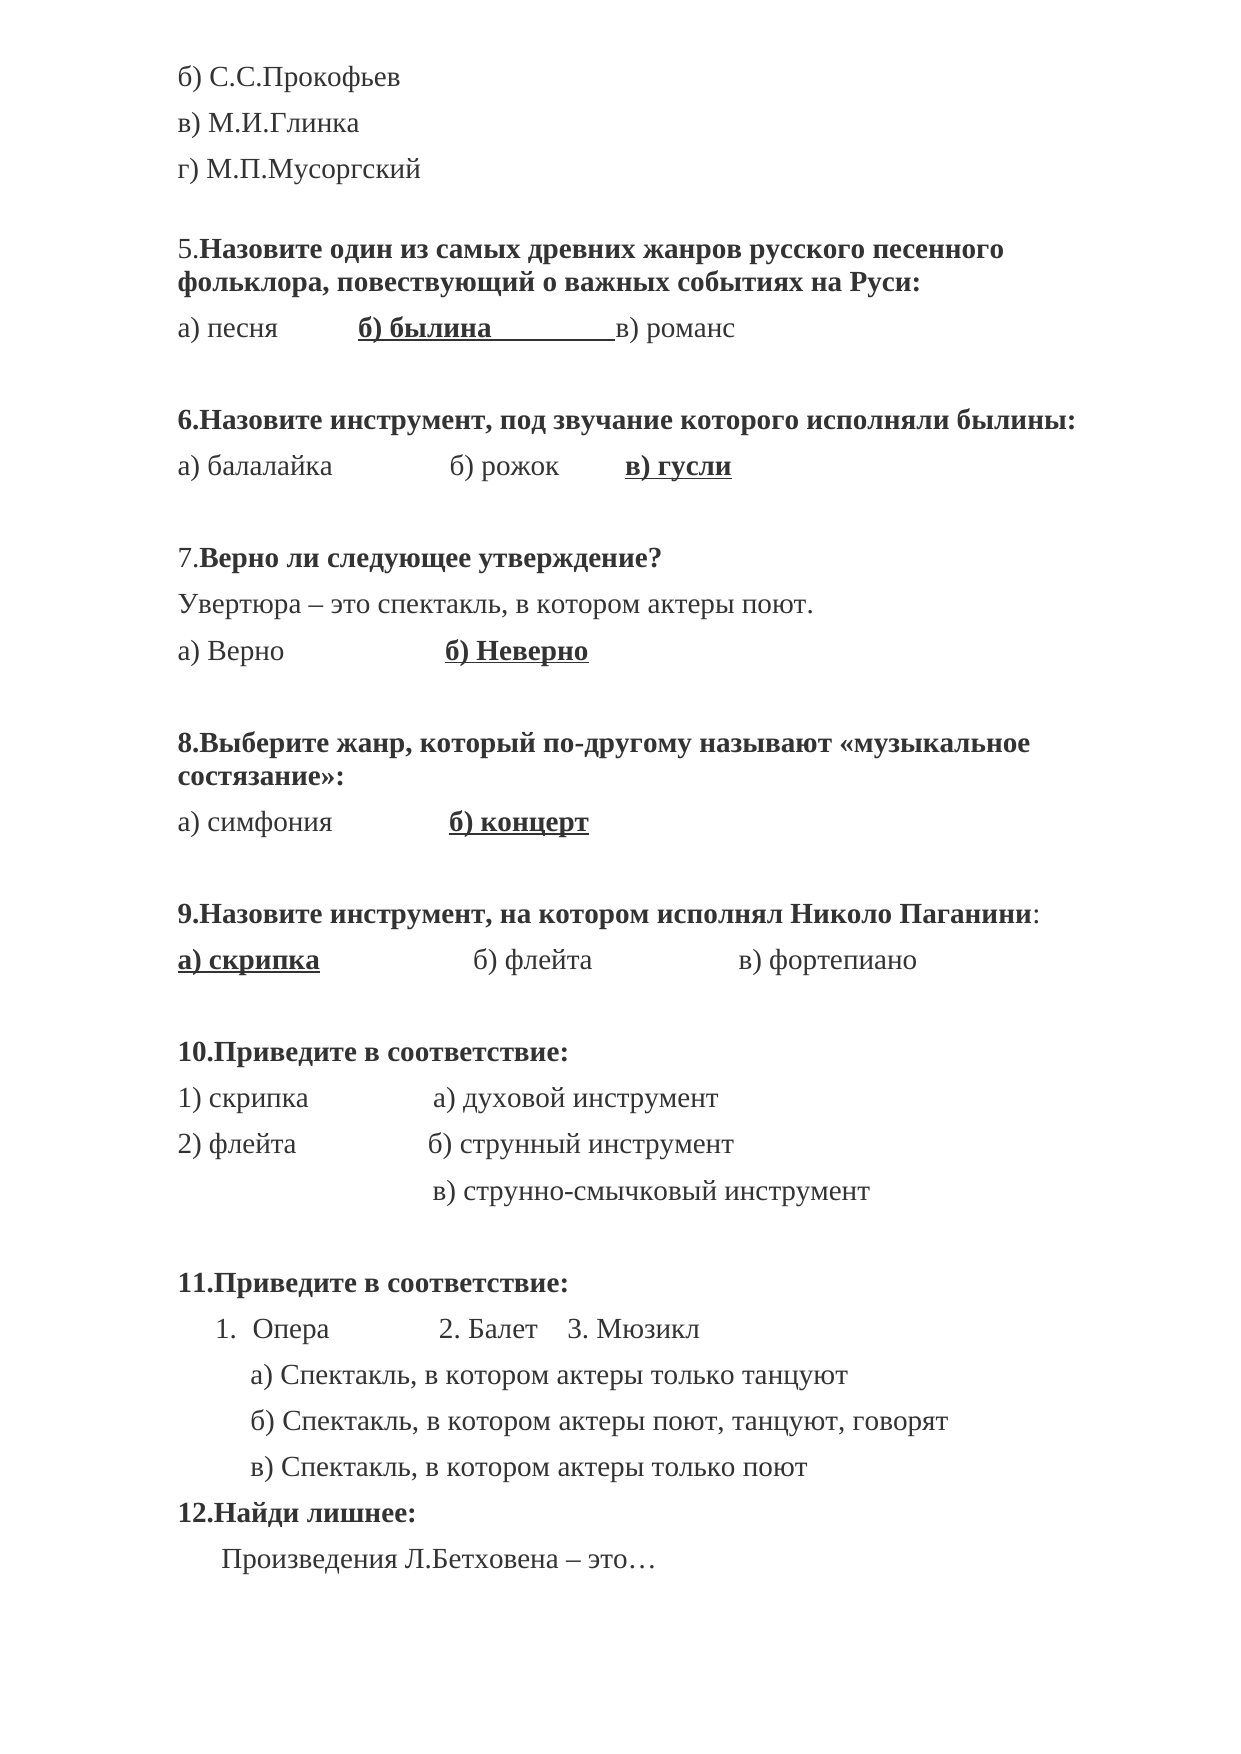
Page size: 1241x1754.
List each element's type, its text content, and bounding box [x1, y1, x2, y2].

text 7.Верно ли следующее утверждение? [177, 541, 1152, 574]
text 8.Выберите жанр, который по-другому называют «музыкальное состязание»: [177, 725, 1152, 792]
text а) Верно б) Неверно [177, 633, 1152, 666]
text б) Спектакль, в котором актеры поют, танцуют, говорят [177, 1403, 1152, 1436]
text 5.Назовите один из самых древних жанров русского песенного фольклора, повествующий о важных событиях на Руси: [177, 197, 1152, 298]
text в) М.И.Глинка [177, 105, 1152, 139]
text а) симфония б) концерт [177, 804, 1152, 838]
text 1) скрипка а) духовой инструмент [177, 1081, 1152, 1114]
text 11.Приведите в соответствие: [177, 1265, 1152, 1298]
text 9.Назовите инструмент, на котором исполнял Николо Паганини: [177, 896, 1152, 930]
text а) скрипка б) флейта в) фортепиано [177, 942, 1152, 976]
text 2) флейта б) струнный инструмент [177, 1127, 1152, 1160]
text в) Спектакль, в котором актеры только поют [177, 1449, 1152, 1482]
text 12.Найди лишнее: [177, 1495, 1152, 1528]
text а) балалайка б) рожок в) гусли [177, 448, 1152, 482]
text 6.Назовите инструмент, под звучание которого исполняли былины: [177, 402, 1152, 436]
text а) песня б) былина в) романс [177, 310, 1152, 344]
list Опера 2. Балет 3. Мюзикл [215, 1311, 1152, 1344]
text Увертюра – это спектакль, в котором актеры поют. [177, 587, 1152, 620]
text б) С.С.Прокофьев [177, 59, 1152, 93]
text а) Спектакль, в котором актеры только танцуют [177, 1357, 1152, 1390]
text Произведения Л.Бетховена – это… [177, 1541, 1152, 1574]
text г) М.П.Мусоргский [177, 151, 1152, 185]
text 10.Приведите в соответствие: [177, 1034, 1152, 1068]
text в) струнно-смычковый инструмент [177, 1173, 1152, 1206]
